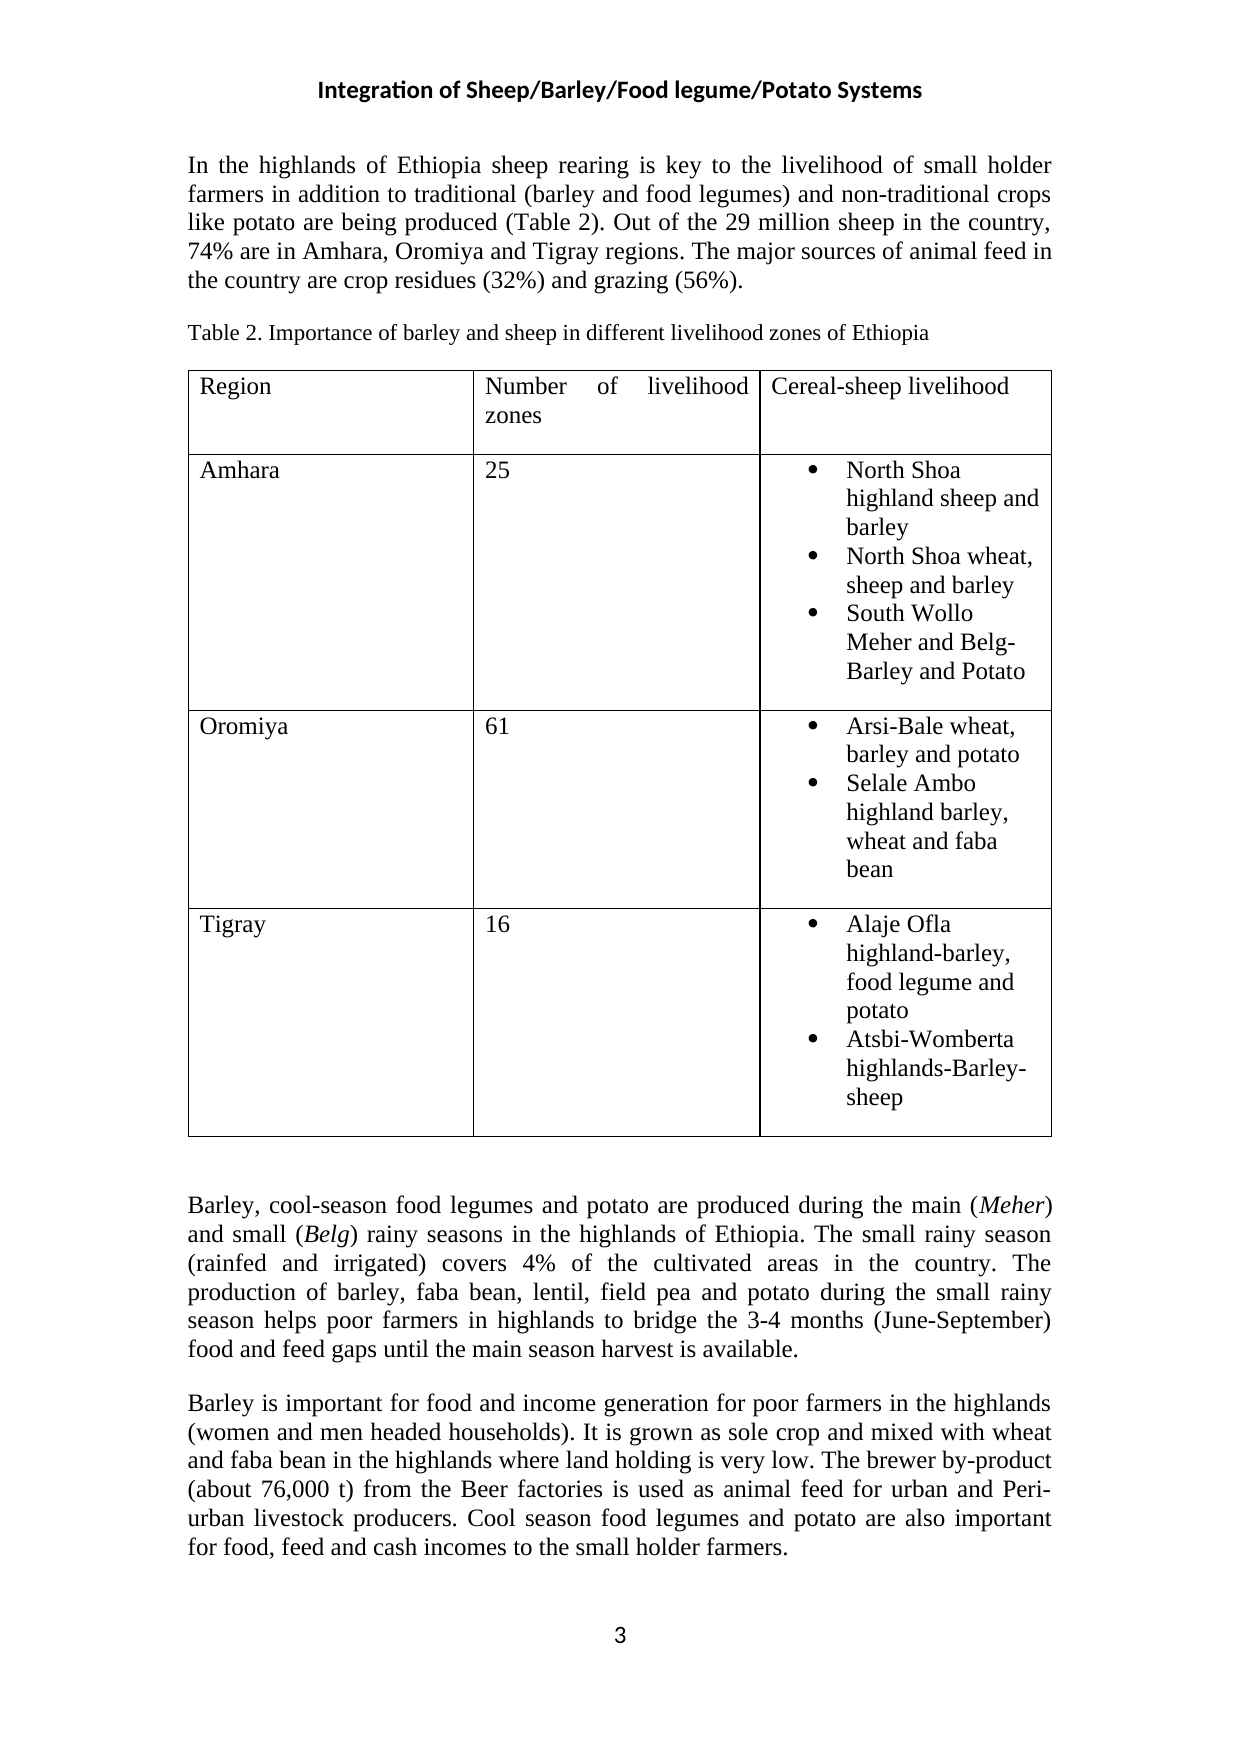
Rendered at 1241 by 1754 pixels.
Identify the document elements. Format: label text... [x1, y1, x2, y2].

table_header Region [189, 371, 473, 454]
text Table 2. Importance of barley and sheep in different livelihood zones of Ethiopia [187, 319, 1053, 345]
text Barley, cool-season food legumes and potato are produced during the main (Meher) and small (Belg) rainy seasons in the highlands of Ethiopia. The small rainy season (rainfed and irrigated) covers 4% of the cultivated areas in the country. The production of barley, faba bean, lentil, field pea and potato during the small rainy season helps poor farmers in highlands to bridge the 3-4 months (June-September) food and feed gaps until the main season harvest is available. [187, 1190, 1053, 1363]
table_cell Tigray [189, 909, 473, 1136]
table_cell North Shoa highland sheep and barley North Shoa wheat, sheep and barley South Wollo Meher and Belg-Barley and Potato [761, 455, 1051, 710]
table_cell Alaje Ofla highland-barley, food legume and potato Atsbi-Womberta highlands-Barley-sheep [761, 909, 1051, 1136]
text In the highlands of Ethiopia sheep rearing is key to the livelihood of small holder farmers in addition to traditional (barley and food legumes) and non-traditional crops like potato are being produced (Table 2). Out of the 29 million sheep in the country, 74% are in Amhara, Oromiya and Tigray regions. The major sources of animal feed in the country are crop residues (32%) and grazing (56%). [187, 150, 1053, 294]
table_cell 16 [474, 909, 759, 1136]
table_cell 61 [474, 711, 759, 908]
table_cell Oromiya [189, 711, 473, 908]
table_cell Amhara [189, 455, 473, 710]
table_cell 25 [474, 455, 759, 710]
text Barley is important for food and income generation for poor farmers in the highlands (women and men headed households). It is grown as sole crop and mixed with wheat and faba bean in the highlands where land holding is very low. The brewer by-product (about 76,000 t) from the Beer factories is used as animal feed for urban and Peri-urban livestock producers. Cool season food legumes and potato are also important for food, feed and cash incomes to the small holder farmers. [187, 1388, 1053, 1560]
table_header Number of livelihood zones [474, 371, 759, 454]
table_header Cereal-sheep livelihood [761, 371, 1051, 454]
table_cell Arsi-Bale wheat, barley and potato Selale Ambo highland barley, wheat and faba bean [761, 711, 1051, 908]
